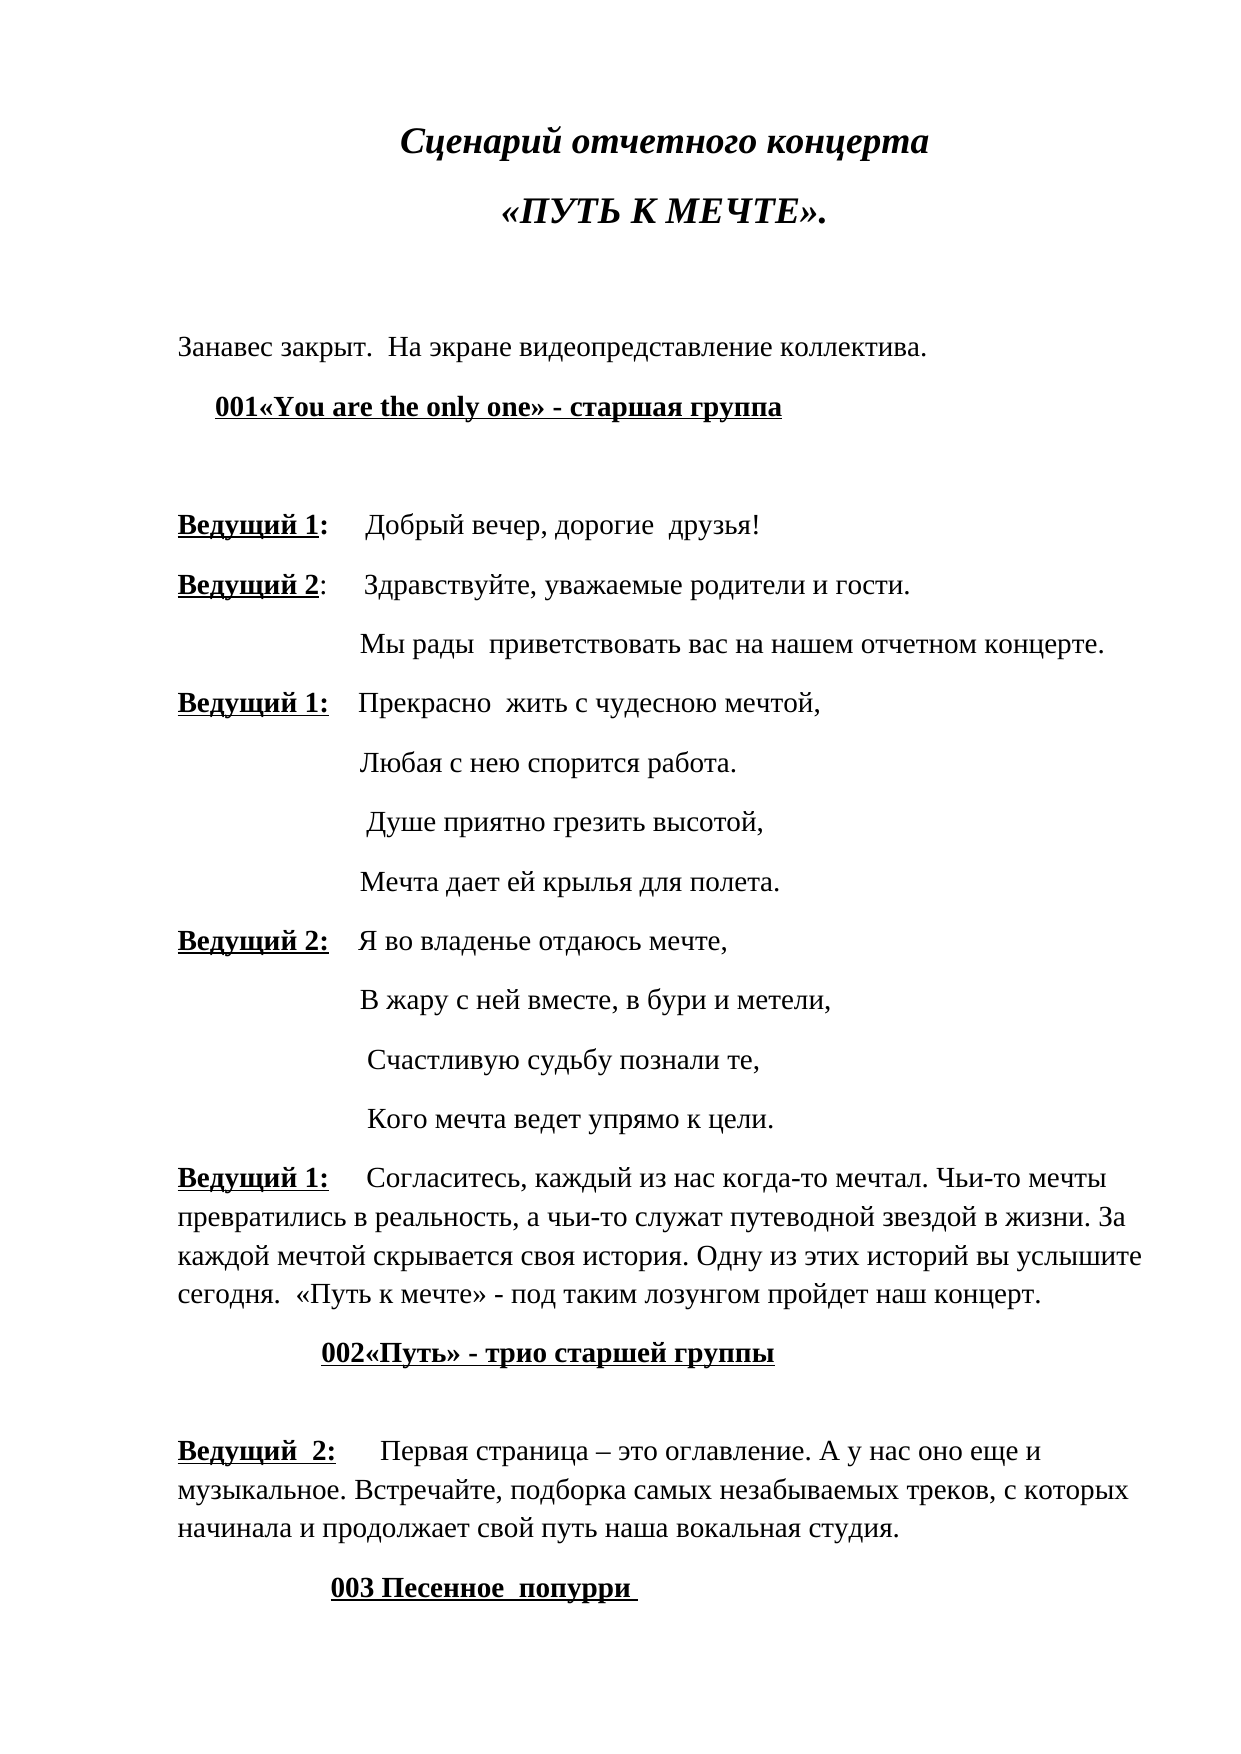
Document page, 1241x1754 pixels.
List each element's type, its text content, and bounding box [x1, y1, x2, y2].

text В жару с ней вместе, в бури и метели, [177, 982, 1152, 1016]
text Душе приятно грезить высотой, [177, 804, 1152, 838]
text Ведущий 2: Первая страница – это оглавление. А у нас оно еще и музыкальное. Встречайте, подборка самых незабываемых треков, с которых начинала и продолжает свой путь наша вокальная студия. [177, 1433, 1152, 1544]
text 001«You are the only one» - старшая группа [215, 389, 1152, 422]
text Мы рады приветствовать вас на нашем отчетном концерте. [177, 626, 1152, 660]
text Занавес закрыт. На экране видеопредставление коллектива. [177, 329, 1152, 363]
text 003 Песенное попурри [177, 1570, 1152, 1603]
text Ведущий 2: Здравствуйте, уважаемые родители и гости. [177, 567, 1152, 600]
text Ведущий 1: Прекрасно жить с чудесною мечтой, [177, 686, 1152, 719]
text Мечта дает ей крылья для полета. [177, 864, 1152, 897]
text Кого мечта ведет упрямо к цели. [177, 1101, 1152, 1135]
text «ПУТЬ К МЕЧТЕ». [177, 188, 1152, 232]
list 002«Путь» - трио старшей группы [321, 1336, 1152, 1369]
text Ведущий 1: Добрый вечер, дорогие друзья! [177, 507, 1152, 541]
text Ведущий 2: Я во владенье отдаюсь мечте, [177, 923, 1152, 957]
text Сценарий отчетного концерта [177, 118, 1152, 161]
text Ведущий 1: Согласитесь, каждый из нас когда-то мечтал. Чьи-то мечты превратились в реальность, а чьи-то служат путеводной звездой в жизни. За каждой мечтой скрывается своя история. Одну из этих историй вы услышите сегодня. «Путь к мечте» - под таким лозунгом пройдет наш концерт. [177, 1161, 1152, 1310]
text Счастливую судьбу познали те, [177, 1042, 1152, 1075]
text Любая с нею спорится работа. [177, 745, 1152, 778]
